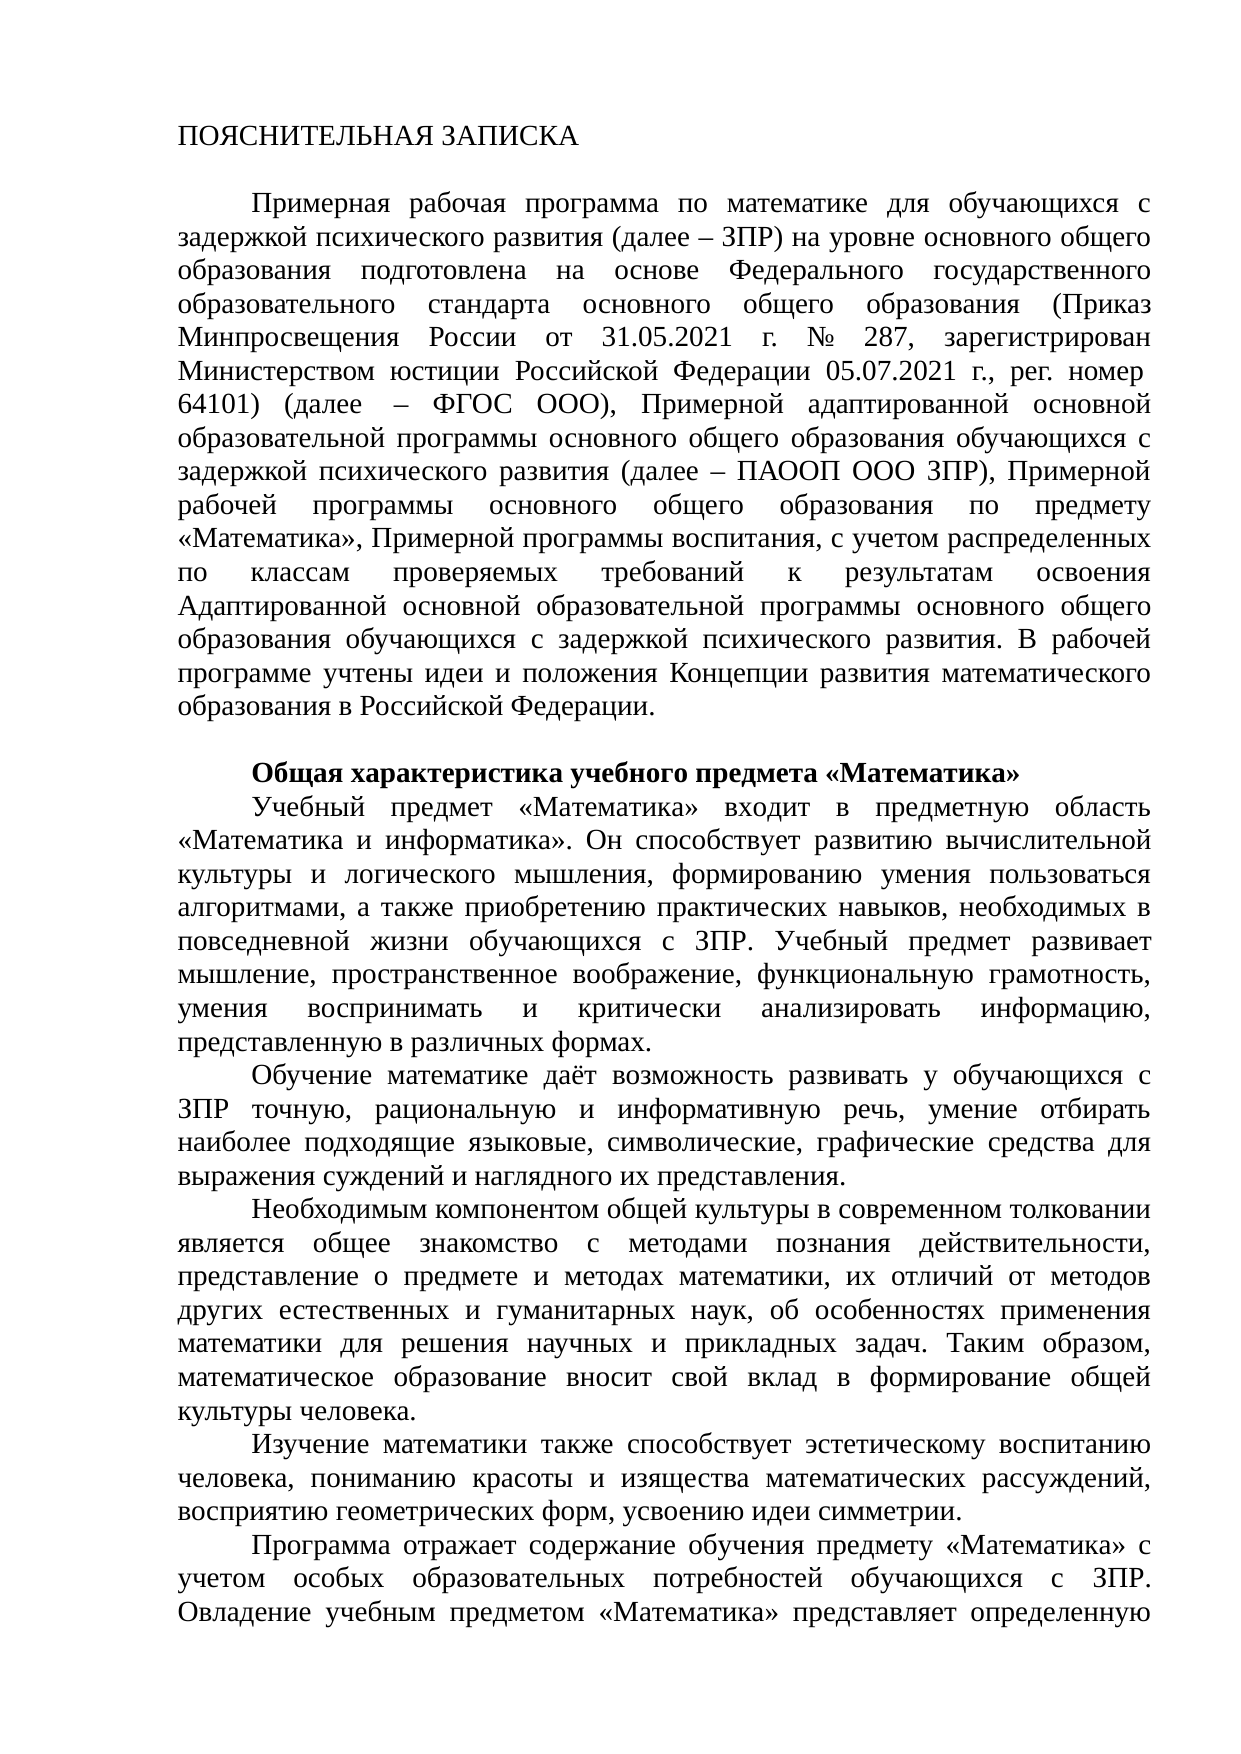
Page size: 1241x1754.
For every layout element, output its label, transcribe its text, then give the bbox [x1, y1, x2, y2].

text Обучение математике даёт возможность развивать у обучающихся с ЗПР точную, рациональную и информативную речь, умение отбирать наиболее подходящие языковые, символические, графические средства для выражения суждений и наглядного их представления. [177, 1057, 1152, 1191]
text ПОЯСНИТЕЛЬНАЯ ЗАПИСКА [177, 118, 1152, 152]
text Учебный предмет «Математика» входит в предметную область «Математика и информатика». Он способствует развитию вычислительной культуры и логического мышления, формированию умения пользоваться алгоритмами, а также приобретению практических навыков, необходимых в повседневной жизни обучающихся с ЗПР. Учебный предмет развивает мышление, пространственное воображение, функциональную грамотность, умения воспринимать и критически анализировать информацию, представленную в различных формах. [177, 789, 1152, 1057]
text Примерная рабочая программа по математике для обучающихся с задержкой психического развития (далее – ЗПР) на уровне основного общего образования подготовлена на основе Федерального государственного образовательного стандарта основного общего образования (Приказ Минпросвещения России от 31.05.2021 г. № 287, зарегистрирован Министерством юстиции Российской Федерации 05.07.2021 г., рег. номер 64101) (далее – ФГОС ООО), Примерной адаптированной основной образовательной программы основного общего образования обучающихся с задержкой психического развития (далее – ПАООП ООО ЗПР), Примерной рабочей программы основного общего образования по предмету «Математика», Примерной программы воспитания, с учетом распределенных по классам проверяемых требований к результатам освоения Адаптированной основной образовательной программы основного общего образования обучающихся с задержкой психического развития. В рабочей программе учтены идеи и положения Концепции развития математического образования в Российской Федерации. [177, 185, 1152, 722]
text Необходимым компонентом общей культуры в современном толковании является общее знакомство с методами познания действительности, представление о предмете и методах математики, их отличий от методов других естественных и гуманитарных наук, об особенностях применения математики для решения научных и прикладных задач. Таким образом, математическое образование вносит свой вклад в формирование общей культуры человека. [177, 1191, 1152, 1426]
text Общая характеристика учебного предмета «Математика» [177, 755, 1152, 789]
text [177, 1527, 1152, 1627]
text Изучение математики также способствует эстетическому воспитанию человека, пониманию красоты и изящества математических рассуждений, восприятию геометрических форм, усвоению идеи симметрии. [177, 1426, 1152, 1527]
